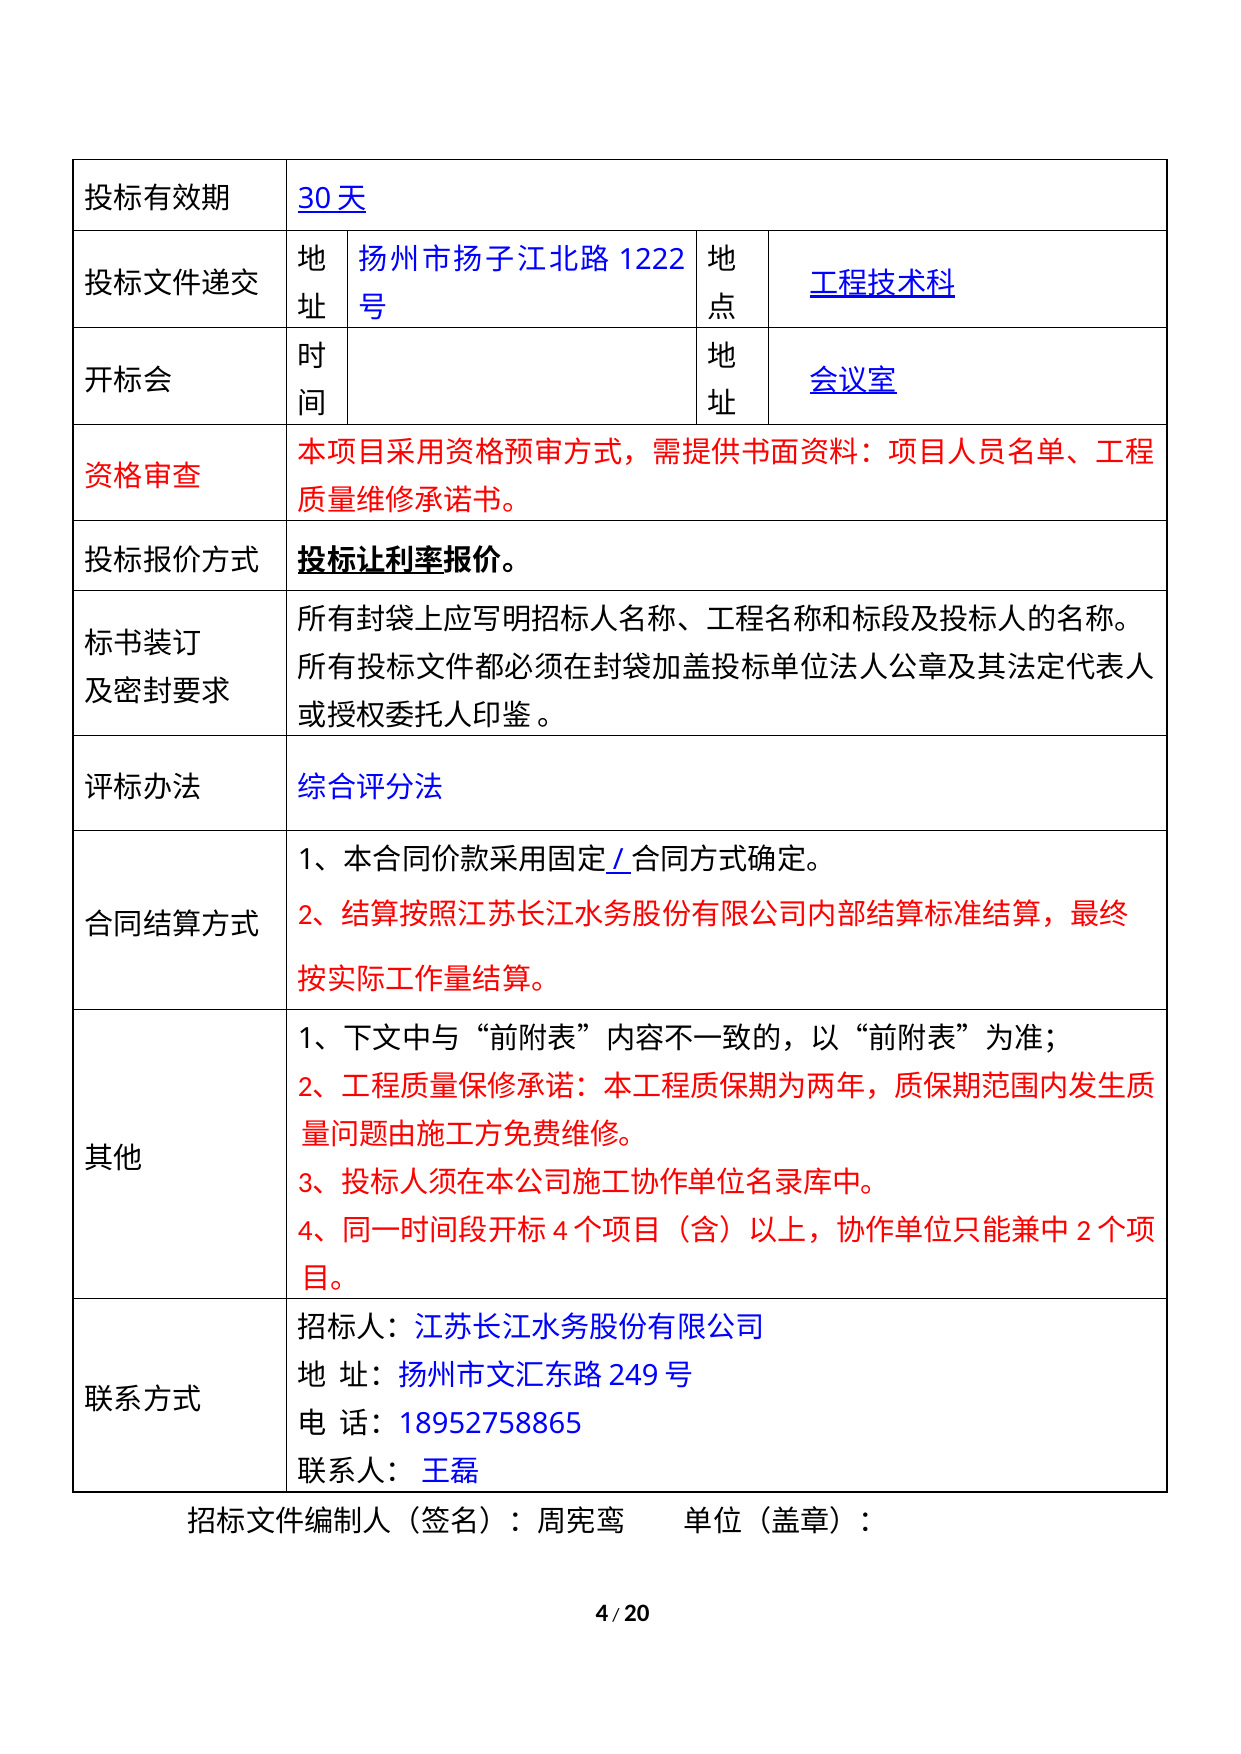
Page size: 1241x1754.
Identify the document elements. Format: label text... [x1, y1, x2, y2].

table_cell 扬州市扬子江北路1222号 [348, 231, 696, 327]
table_cell 地址 [697, 328, 768, 423]
table_cell 资格审查 [74, 425, 286, 520]
table_cell 开标会 [74, 328, 286, 423]
table_cell 投标让利率报价。 [287, 521, 1166, 590]
table_cell 招标人：江苏长江水务股份有限公司 地 址：扬州市文汇东路249号 电 话：18952758865 联系人： 王磊 [287, 1299, 1166, 1491]
table_cell 时间 [287, 328, 347, 423]
table_cell 30天 [287, 160, 1166, 230]
table_cell 投标文件递交 [74, 231, 286, 327]
table_cell 会议室 [769, 328, 1166, 423]
table_cell 所有封袋上应写明招标人名称、工程名称和标段及投标人的名称。 所有投标文件都必须在封袋加盖投标单位法人公章及其法定代表人或授权委托人印鉴 。 [287, 591, 1166, 734]
table_cell 地点 [697, 231, 768, 327]
table_cell 综合评分法 [287, 736, 1166, 830]
table_cell 地址 [287, 231, 347, 327]
table_cell 1、下文中与“前附表”内容不一致的，以“前附表”为准； 2、工程质量保修承诺：本工程质保期为两年，质保期范围内发生质量问题由施工方免费维修。 3、投标人须在本公司施工协作单位名录库中。 4、同一时间段开标4个项目（含）以上，协作单位只能兼中2个项目。 [287, 1010, 1166, 1298]
table_cell 1、本合同价款采用固定 / 合同方式确定。 2、结算按照江苏长江水务股份有限公司内部结算标准结算，最终按实际工作量结算。 [287, 831, 1166, 1009]
text 招标文件编制人（签名）：周宪鸾 单位（盖章）： [187, 1493, 1053, 1541]
table_cell 工程技术科 [769, 231, 1166, 327]
table_cell [348, 328, 696, 423]
table_cell 其他 [74, 1010, 286, 1298]
table_cell 投标报价方式 [74, 521, 286, 590]
table_cell 投标有效期 [74, 160, 286, 230]
table_cell 合同结算方式 [74, 831, 286, 1009]
table_cell 联系方式 [74, 1299, 286, 1491]
table_cell 评标办法 [74, 736, 286, 830]
table_cell 本项目采用资格预审方式，需提供书面资料：项目人员名单、工程质量维修承诺书。 [287, 425, 1166, 520]
table_cell 标书装订 及密封要求 [74, 591, 286, 734]
